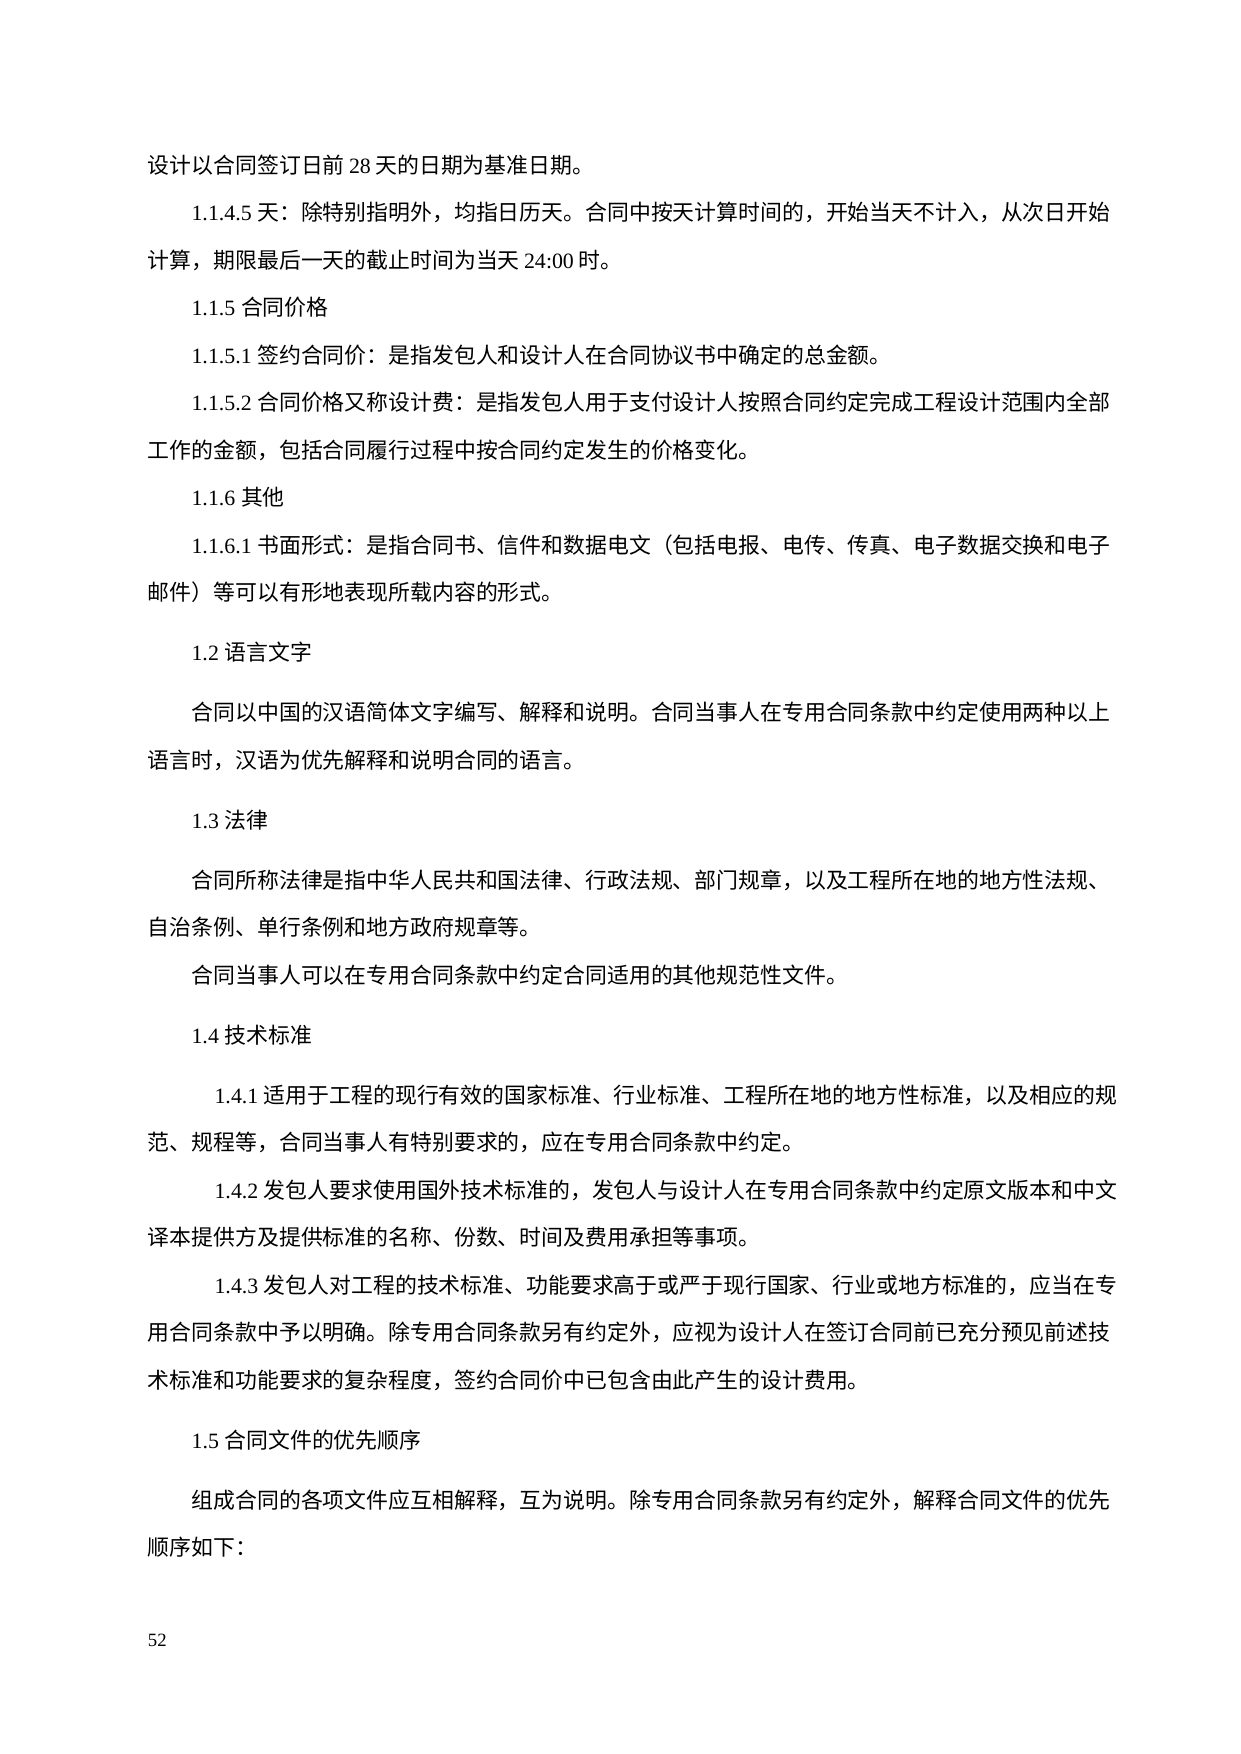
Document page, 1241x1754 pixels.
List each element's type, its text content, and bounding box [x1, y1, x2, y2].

text 1.4.3 发包人对工程的技术标准、功能要求高于或严于现行国家、行业或地方标准的，应当在专用合同条款中予以明确。除专用合同条款另有约定外，应视为设计人在签订合同前已充分预见前述技术标准和功能要求的复杂程度，签约合同价中已包含由此产生的设计费用。 [148, 1268, 1122, 1394]
text 1.1.6 其他 [148, 480, 1122, 512]
subtitle 1.5 合同文件的优先顺序 [148, 1423, 1122, 1454]
subtitle 1.3 法律 [148, 803, 1122, 834]
subtitle 1.4 技术标准 [148, 1018, 1122, 1049]
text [148, 148, 1122, 179]
text 组成合同的各项文件应互相解释，互为说明。除专用合同条款另有约定外，解释合同文件的优先顺序如下： [148, 1483, 1122, 1562]
subtitle 1.2 语言文字 [148, 635, 1122, 667]
text 合同所称法律是指中华人民共和国法律、行政法规、部门规章，以及工程所在地的地方性法规、自治条例、单行条例和地方政府规章等。 [148, 863, 1122, 942]
text 合同当事人可以在专用合同条款中约定合同适用的其他规范性文件。 [148, 958, 1122, 989]
text 1.1.5 合同价格 [148, 290, 1122, 322]
text 1.1.5.1 签约合同价：是指发包人和设计人在合同协议书中确定的总金额。 [148, 338, 1122, 369]
text 1.4.1 适用于工程的现行有效的国家标准、行业标准、工程所在地的地方性标准，以及相应的规范、规程等，合同当事人有特别要求的，应在专用合同条款中约定。 [148, 1078, 1122, 1157]
text 1.1.5.2 合同价格又称设计费：是指发包人用于支付设计人按照合同约定完成工程设计范围内全部工作的金额，包括合同履行过程中按合同约定发生的价格变化。 [148, 385, 1122, 464]
text 1.1.6.1 书面形式：是指合同书、信件和数据电文（包括电报、电传、传真、电子数据交换和电子邮件）等可以有形地表现所载内容的形式。 [148, 528, 1122, 607]
text 1.4.2 发包人要求使用国外技术标准的，发包人与设计人在专用合同条款中约定原文版本和中文译本提供方及提供标准的名称、份数、时间及费用承担等事项。 [148, 1173, 1122, 1252]
text 合同以中国的汉语简体文字编写、解释和说明。合同当事人在专用合同条款中约定使用两种以上语言时，汉语为优先解释和说明合同的语言。 [148, 695, 1122, 774]
text 1.1.4.5 天：除特别指明外，均指日历天。合同中按天计算时间的，开始当天不计入，从次日开始计算，期限最后一天的截止时间为当天24:00时。 [148, 195, 1122, 274]
